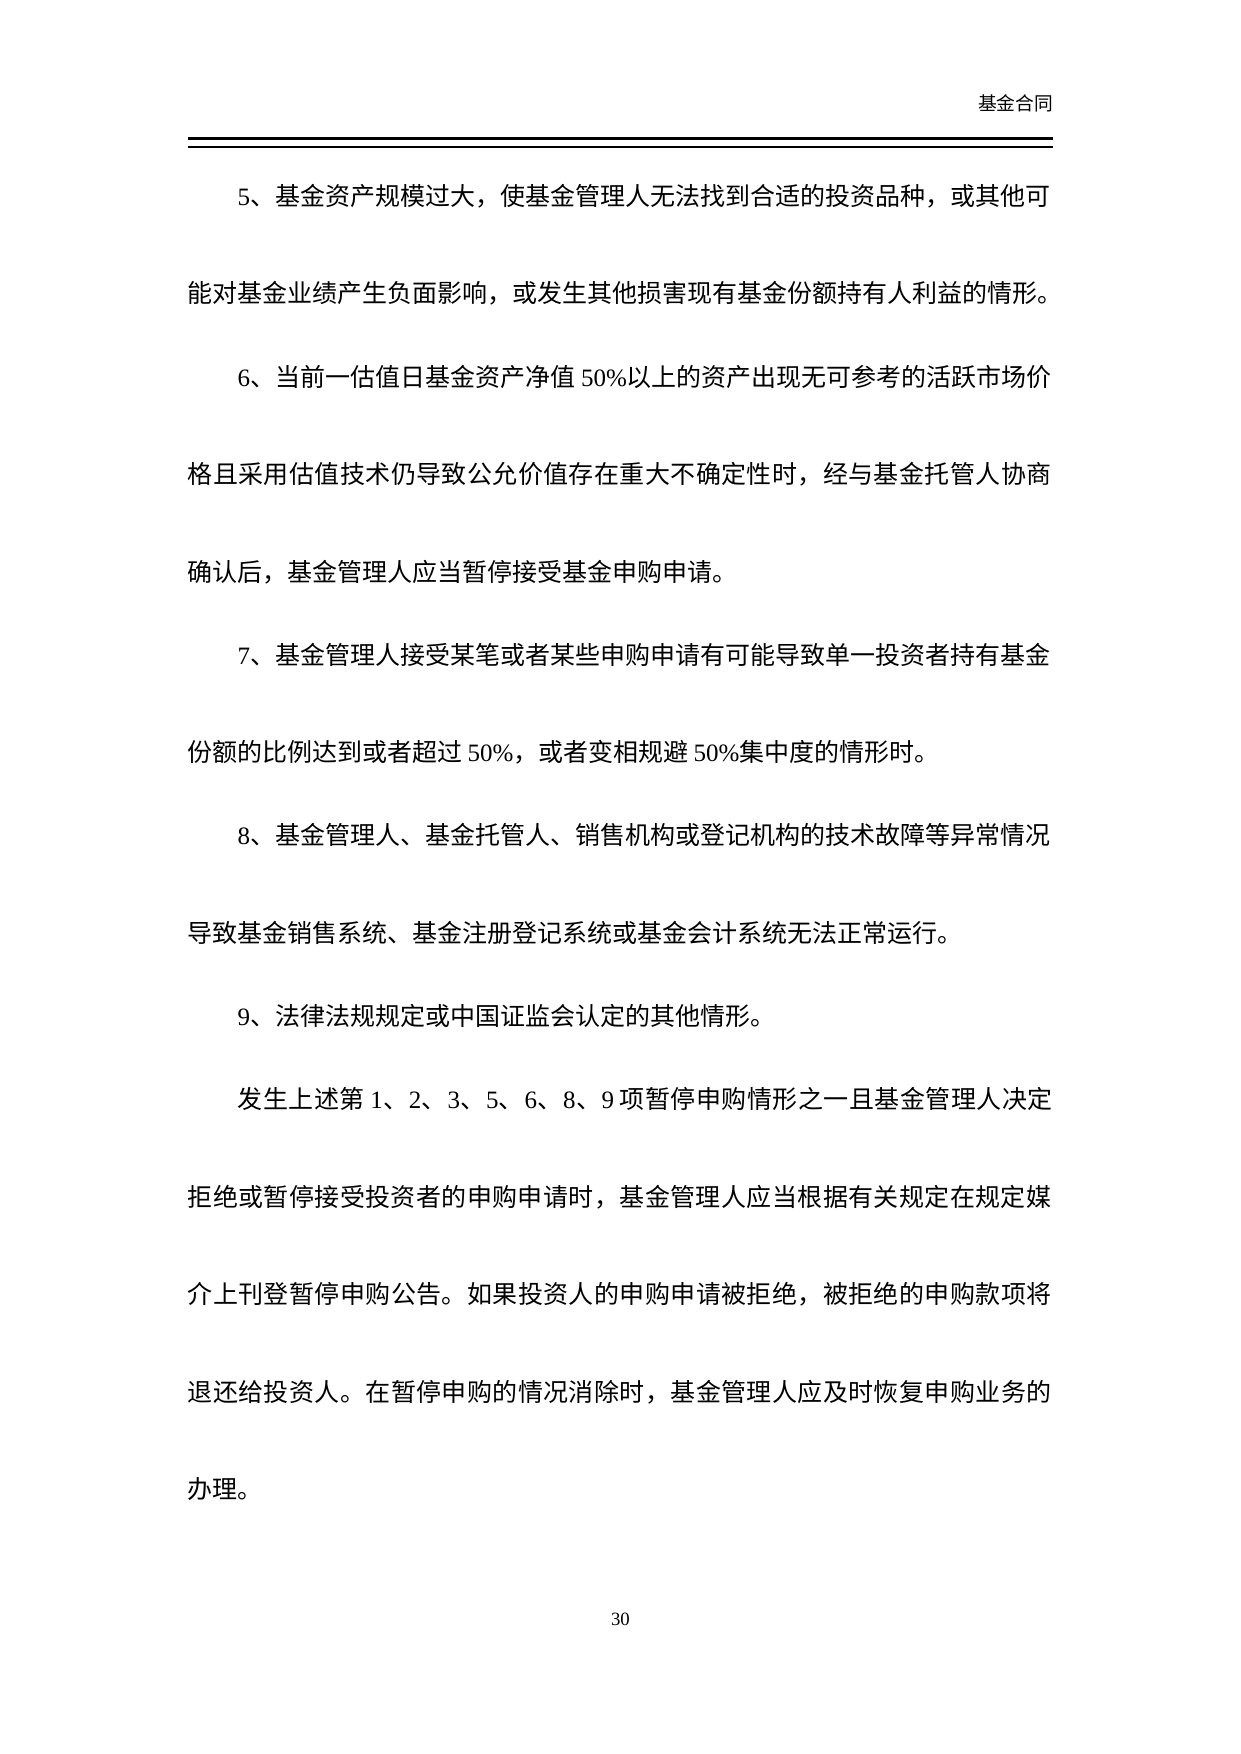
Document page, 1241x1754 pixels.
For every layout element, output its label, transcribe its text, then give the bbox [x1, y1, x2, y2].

text 8、基金管理人、基金托管人、销售机构或登记机构的技术故障等异常情况导致基金销售系统、基金注册登记系统或基金会计系统无法正常运行。 [187, 801, 1053, 964]
text 发生上述第1、2、3、5、6、8、9项暂停申购情形之一且基金管理人决定拒绝或暂停接受投资者的申购申请时，基金管理人应当根据有关规定在规定媒介上刊登暂停申购公告。如果投资人的申购申请被拒绝，被拒绝的申购款项将退还给投资人。在暂停申购的情况消除时，基金管理人应及时恢复申购业务的办理。 [187, 1065, 1053, 1520]
text 7、基金管理人接受某笔或者某些申购申请有可能导致单一投资者持有基金份额的比例达到或者超过50%，或者变相规避50%集中度的情形时。 [187, 621, 1053, 783]
text 6、当前一估值日基金资产净值50%以上的资产出现无可参考的活跃市场价格且采用估值技术仍导致公允价值存在重大不确定性时，经与基金托管人协商确认后，基金管理人应当暂停接受基金申购申请。 [187, 343, 1053, 603]
text 5、基金资产规模过大，使基金管理人无法找到合适的投资品种，或其他可能对基金业绩产生负面影响，或发生其他损害现有基金份额持有人利益的情形。 [187, 162, 1053, 324]
text 9、法律法规规定或中国证监会认定的其他情形。 [187, 982, 1053, 1047]
